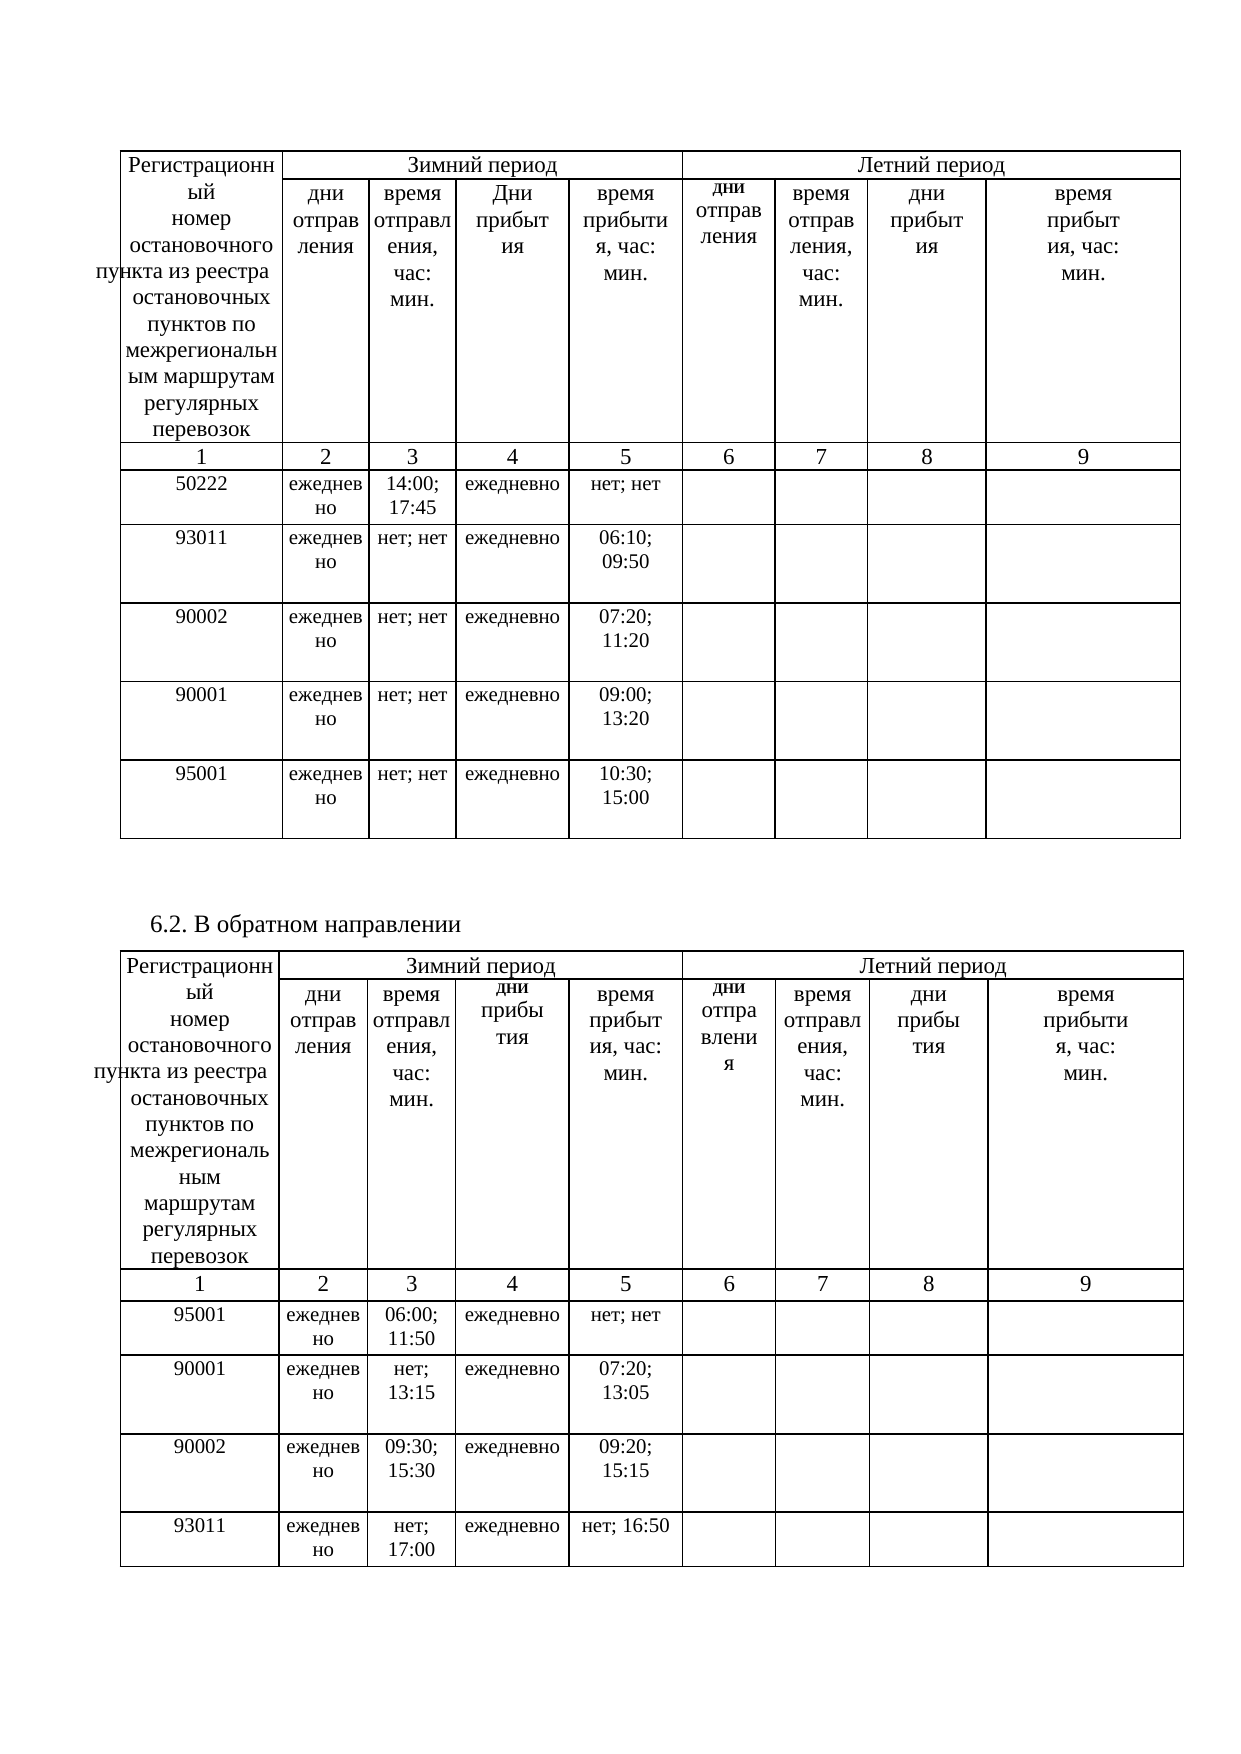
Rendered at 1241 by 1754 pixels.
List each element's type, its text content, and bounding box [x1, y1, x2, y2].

table_cell [683, 1356, 775, 1433]
table_cell ежедневно [456, 1513, 568, 1566]
table_cell нет; нет [570, 471, 682, 524]
table_cell 3 [370, 443, 455, 469]
table_cell 7 [776, 443, 867, 469]
table_cell [987, 471, 1180, 524]
table_cell [868, 525, 985, 602]
table_cell нет; нет [370, 761, 455, 837]
table_cell 90001 [121, 1356, 278, 1433]
table_cell нет; нет [370, 525, 455, 602]
table_cell [868, 682, 985, 759]
table_cell дни отправ ления [283, 180, 368, 441]
table_cell [683, 1435, 775, 1511]
table_cell [776, 604, 867, 681]
table_cell время отправ ления, час: мин. [776, 180, 867, 441]
table_cell 07:20; 13:05 [570, 1356, 682, 1433]
table_cell ежедневно [283, 604, 368, 681]
table_cell нет; нет [370, 604, 455, 681]
table_header Летний период [683, 152, 1180, 178]
table_cell [683, 682, 774, 759]
table_cell [683, 525, 774, 602]
table_cell [776, 1302, 869, 1354]
table_cell [989, 1513, 1183, 1566]
table_cell ежедневно [456, 1435, 568, 1511]
table_header Регистрационный номер остановочного пункта из реестра остановочных пунктов по межрегиональным маршрутам регулярных перевозок [121, 152, 282, 441]
table_cell 9 [989, 1270, 1183, 1300]
table_cell время отправл ения, час: мин. [776, 980, 869, 1268]
table_cell 95001 [121, 1302, 278, 1354]
table_cell 90002 [121, 604, 282, 681]
table_cell [776, 682, 867, 759]
table_cell ежедневно [457, 761, 568, 837]
table_cell ежедневно [283, 682, 368, 759]
table_cell 3 [368, 1270, 455, 1300]
table_cell 90002 [121, 1435, 278, 1511]
table_cell ежедневно [280, 1302, 367, 1354]
table_cell 09:30; 15:30 [368, 1435, 455, 1511]
table_cell 4 [456, 1270, 568, 1300]
table_cell 6 [683, 1270, 775, 1300]
table_cell 4 [457, 443, 568, 469]
table_cell 5 [570, 1270, 682, 1300]
table_cell нет; 17:00 [368, 1513, 455, 1566]
table_cell 2 [280, 1270, 367, 1300]
table_cell ежедневно [280, 1513, 367, 1566]
table_cell 8 [868, 443, 985, 469]
table_header Зимний период [280, 952, 682, 978]
table_cell ежедневно [283, 525, 368, 602]
table_cell [868, 604, 985, 681]
table_cell 10:30; 15:00 [570, 761, 682, 837]
table_cell [870, 1302, 987, 1354]
table_cell 06:10; 09:50 [570, 525, 682, 602]
table_cell время прибыт ия, час: мин. [570, 980, 682, 1268]
table_cell 8 [870, 1270, 987, 1300]
table_cell ежедневно [456, 1302, 568, 1354]
table_cell 90001 [121, 682, 282, 759]
table_cell [776, 761, 867, 837]
table_cell [987, 525, 1180, 602]
table_cell 95001 [121, 761, 282, 837]
table_cell [776, 1513, 869, 1566]
table_cell [989, 1302, 1183, 1354]
table_cell ДНИ отпра влени я [683, 980, 775, 1268]
table_cell время прибыти я, час: мин. [989, 980, 1183, 1268]
table_cell [989, 1356, 1183, 1433]
table_cell время отправл ения, час: мин. [370, 180, 455, 441]
table_cell нет; нет [370, 682, 455, 759]
table_cell время прибыт ия, час: мин. [987, 180, 1180, 441]
table_cell 09:00; 13:20 [570, 682, 682, 759]
table_cell ежедневно [280, 1356, 367, 1433]
table_cell время прибыти я, час: мин. [570, 180, 682, 441]
table_cell нет; нет [570, 1302, 682, 1354]
table_cell время отправл ения, час: мин. [368, 980, 455, 1268]
table_header Зимний период [283, 152, 682, 178]
table_cell 6 [683, 443, 774, 469]
table_cell 07:20; 11:20 [570, 604, 682, 681]
table_cell [868, 761, 985, 837]
table_cell ежедневно [457, 682, 568, 759]
table_cell [870, 1435, 987, 1511]
table_cell ежедневно [283, 471, 368, 524]
table_cell [776, 471, 867, 524]
table_header Регистрационный номер остановочного пункта из реестра остановочных пунктов по межрегиональным маршрутам регулярных перевозок [121, 952, 278, 1268]
table_cell 06:00; 11:50 [368, 1302, 455, 1354]
table_cell нет; 16:50 [570, 1513, 682, 1566]
table_cell 09:20; 15:15 [570, 1435, 682, 1511]
table_cell [683, 761, 774, 837]
table_cell дни отправ ления [280, 980, 367, 1268]
table_cell [683, 471, 774, 524]
table_cell [870, 1513, 987, 1566]
table_cell [776, 1435, 869, 1511]
table_cell ежедневно [283, 761, 368, 837]
table_cell [776, 1356, 869, 1433]
table_cell 14:00; 17:45 [370, 471, 455, 524]
table_cell [683, 1302, 775, 1354]
table_cell ежедневно [457, 471, 568, 524]
text 6.2. В обратном направлении [150, 909, 1090, 938]
table_cell нет; 13:15 [368, 1356, 455, 1433]
table_cell 9 [987, 443, 1180, 469]
table_cell 7 [776, 1270, 869, 1300]
table_cell 93011 [121, 525, 282, 602]
table_cell [776, 525, 867, 602]
table_cell [683, 1513, 775, 1566]
table_cell Дни прибыт ия [457, 180, 568, 441]
table_cell 50222 [121, 471, 282, 524]
table_cell [683, 604, 774, 681]
table_cell [987, 761, 1180, 837]
table_cell дни прибы тия [870, 980, 987, 1268]
table_cell 93011 [121, 1513, 278, 1566]
table_cell ежедневно [456, 1356, 568, 1433]
table_cell ежедневно [280, 1435, 367, 1511]
table_cell [870, 1356, 987, 1433]
table_cell 1 [121, 443, 282, 469]
table_cell ДНИ прибы тия [456, 980, 568, 1268]
table_cell 2 [283, 443, 368, 469]
table_cell 5 [570, 443, 682, 469]
table_cell [987, 682, 1180, 759]
table_cell [987, 604, 1180, 681]
table_cell ДНИ отправ ления [683, 180, 774, 441]
table_cell [868, 471, 985, 524]
table_cell ежедневно [457, 525, 568, 602]
table_header Летний период [683, 952, 1183, 978]
table_cell [989, 1435, 1183, 1511]
table_cell ежедневно [457, 604, 568, 681]
table_cell 1 [121, 1270, 278, 1300]
table_cell дни прибыт ия [868, 180, 985, 441]
